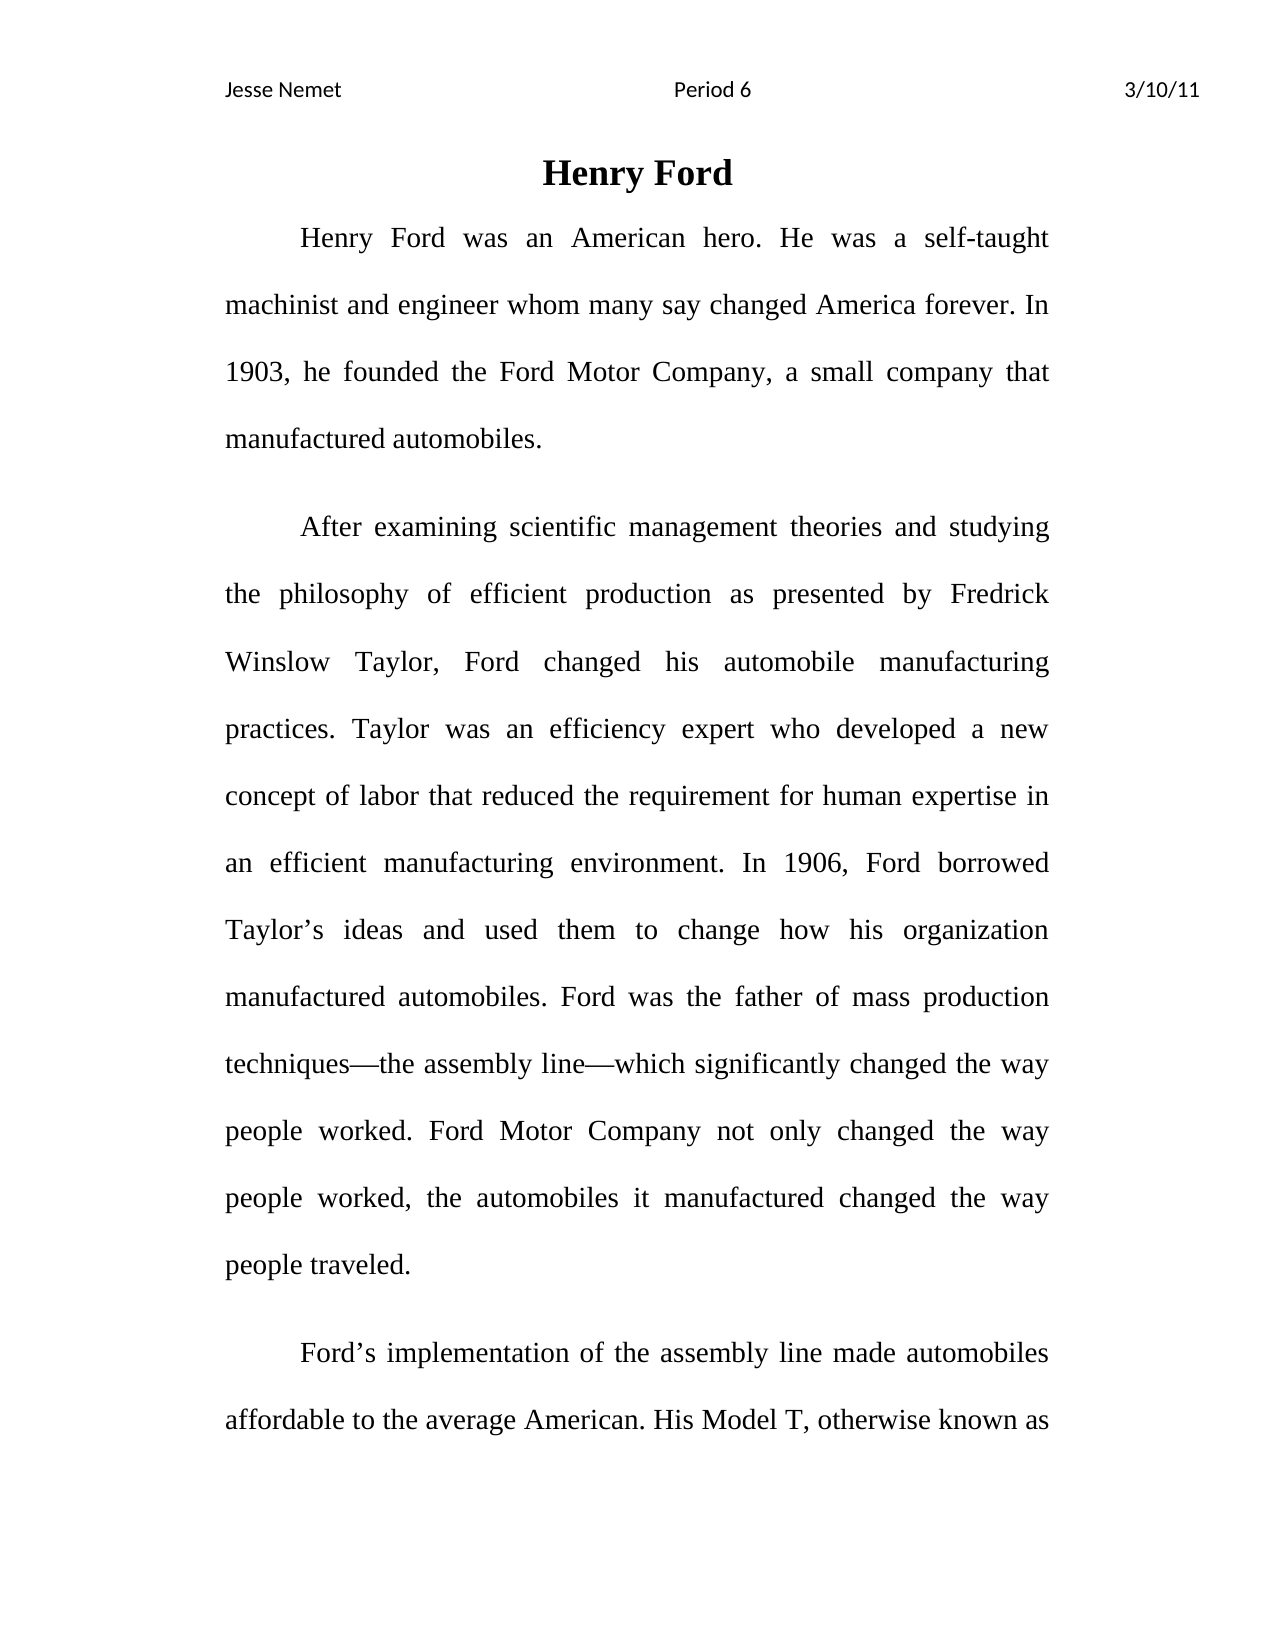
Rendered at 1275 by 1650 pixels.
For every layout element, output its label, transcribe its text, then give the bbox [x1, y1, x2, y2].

text Henry Ford [225, 150, 1050, 193]
text After examining scientific management theories and studying the philosophy of efficient production as presented by Fredrick Winslow Taylor, Ford changed his automobile manufacturing practices. Taylor was an efficiency expert who developed a new concept of labor that reduced the requirement for human expertise in an efficient manufacturing environment. In 1906, Ford borrowed Taylor’s ideas and used them to change how his organization manufactured automobiles. Ford was the father of mass production techniques—the assembly line—which significantly changed the way people worked. Ford Motor Company not only changed the way people worked, the automobiles it manufactured changed the way people traveled. [225, 509, 1050, 1281]
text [225, 1335, 1050, 1436]
text Henry Ford was an American hero. He was a self-taught machinist and engineer whom many say changed America forever. In 1903, he founded the Ford Motor Company, a small company that manufactured automobiles. [225, 220, 1050, 455]
